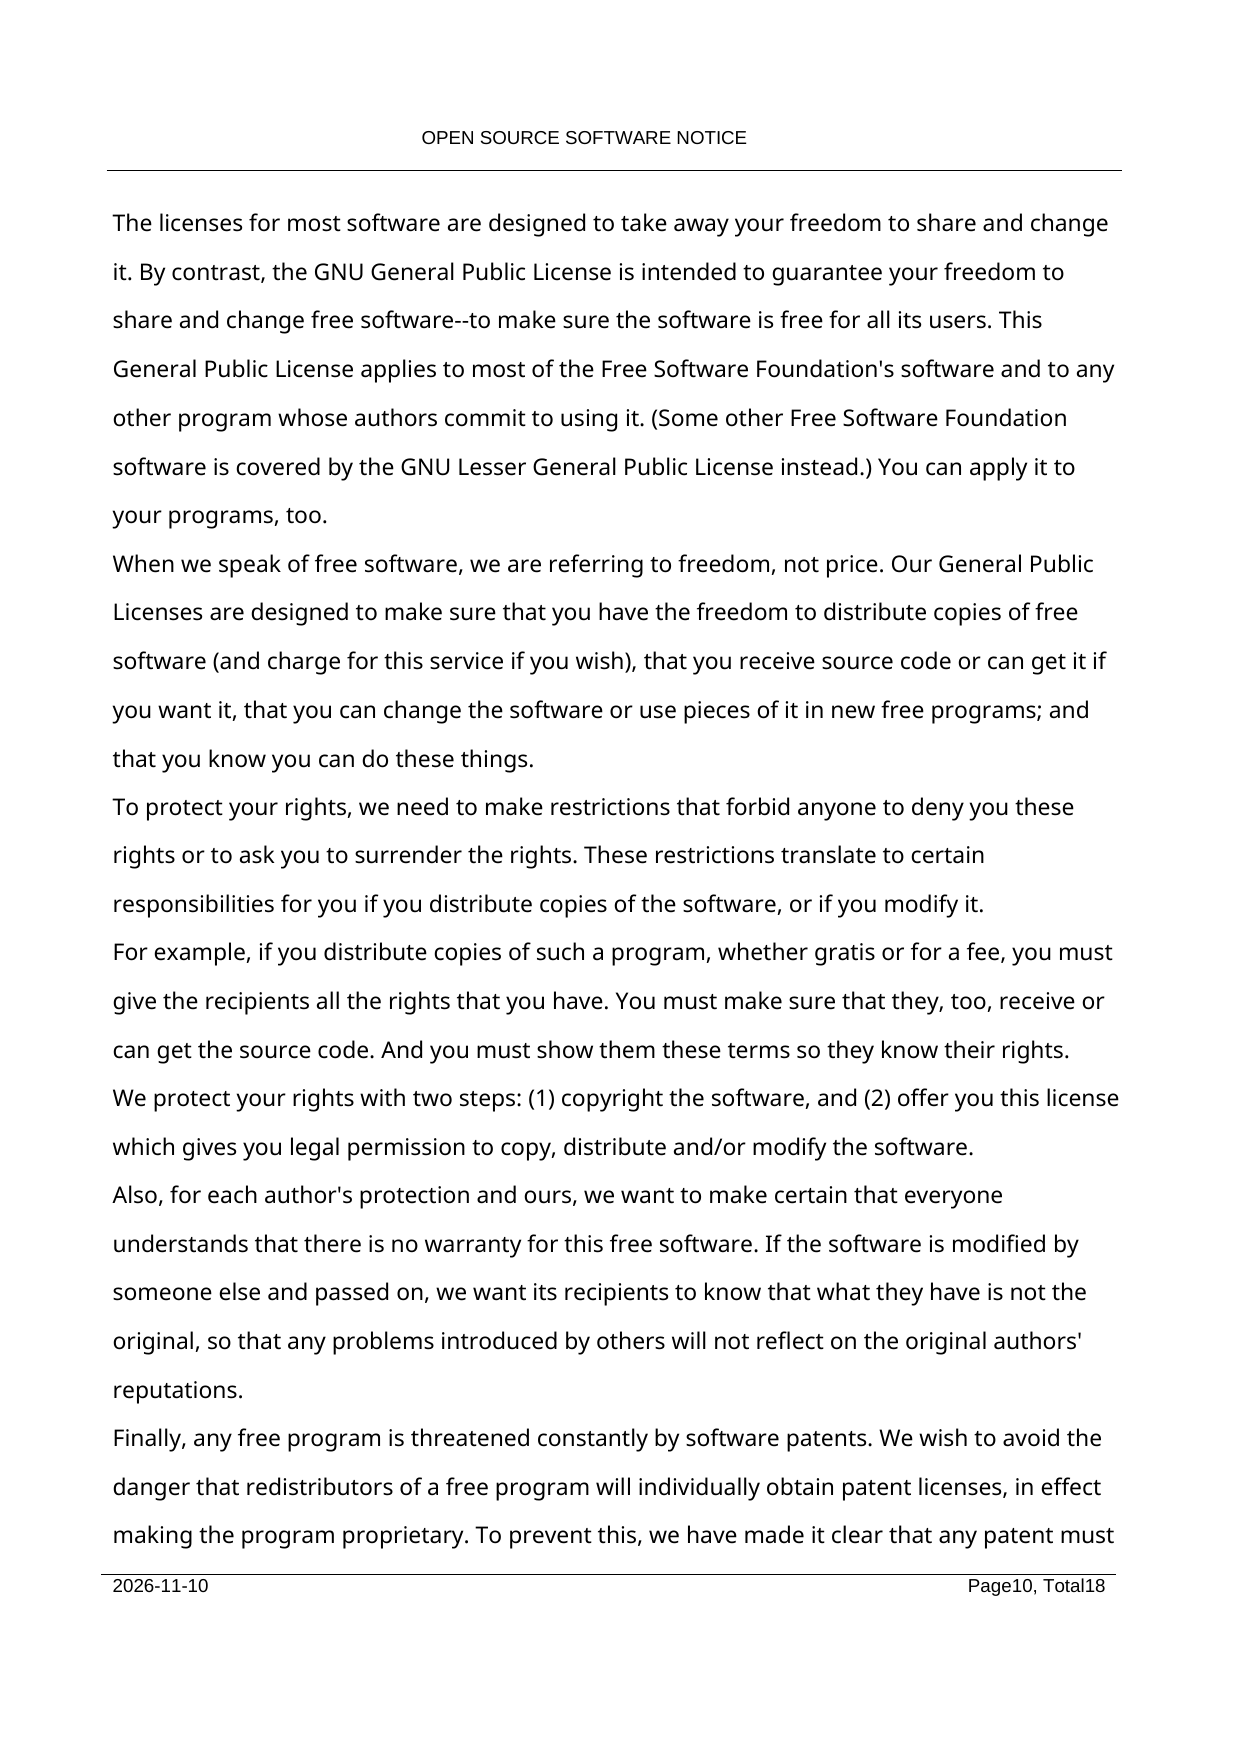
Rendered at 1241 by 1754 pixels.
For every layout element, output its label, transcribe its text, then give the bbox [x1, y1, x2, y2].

text Also, for each author's protection and ours, we want to make certain that everyone understands that there is no warranty for this free software. If the software is modified by someone else and passed on, we want its recipients to know that what they have is not the original, so that any problems introduced by others will not reflect on the original authors' reputations. [112, 1178, 1128, 1406]
text For example, if you distribute copies of such a program, whether gratis or for a fee, you must give the recipients all the rights that you have. You must make sure that they, too, receive or can get the source code. And you must show them these terms so they know their rights. [112, 936, 1128, 1066]
text We protect your rights with two steps: (1) copyright the software, and (2) offer you this license which gives you legal permission to copy, distribute and/or modify the software. [112, 1081, 1128, 1163]
text To protect your rights, we need to make restrictions that forbid anyone to deny you these rights or to ask you to surrender the rights. These restrictions translate to certain responsibilities for you if you distribute copies of the software, or if you modify it. [112, 790, 1128, 920]
text The licenses for most software are designed to take away your freedom to share and change it. By contrast, the GNU General Public License is intended to guarantee your freedom to share and change free software--to make sure the software is free for all its users. This General Public License applies to most of the Free Software Foundation's software and to any other program whose authors commit to using it. (Some other Free Software Foundation software is covered by the GNU Lesser General Public License instead.) You can apply it to your programs, too. [112, 206, 1128, 531]
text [112, 1421, 1128, 1551]
text When we speak of free software, we are referring to freedom, not price. Our General Public Licenses are designed to make sure that you have the freedom to distribute copies of free software (and charge for this service if you wish), that you receive source code or can get it if you want it, that you can change the software or use pieces of it in new free programs; and that you know you can do these things. [112, 547, 1128, 774]
